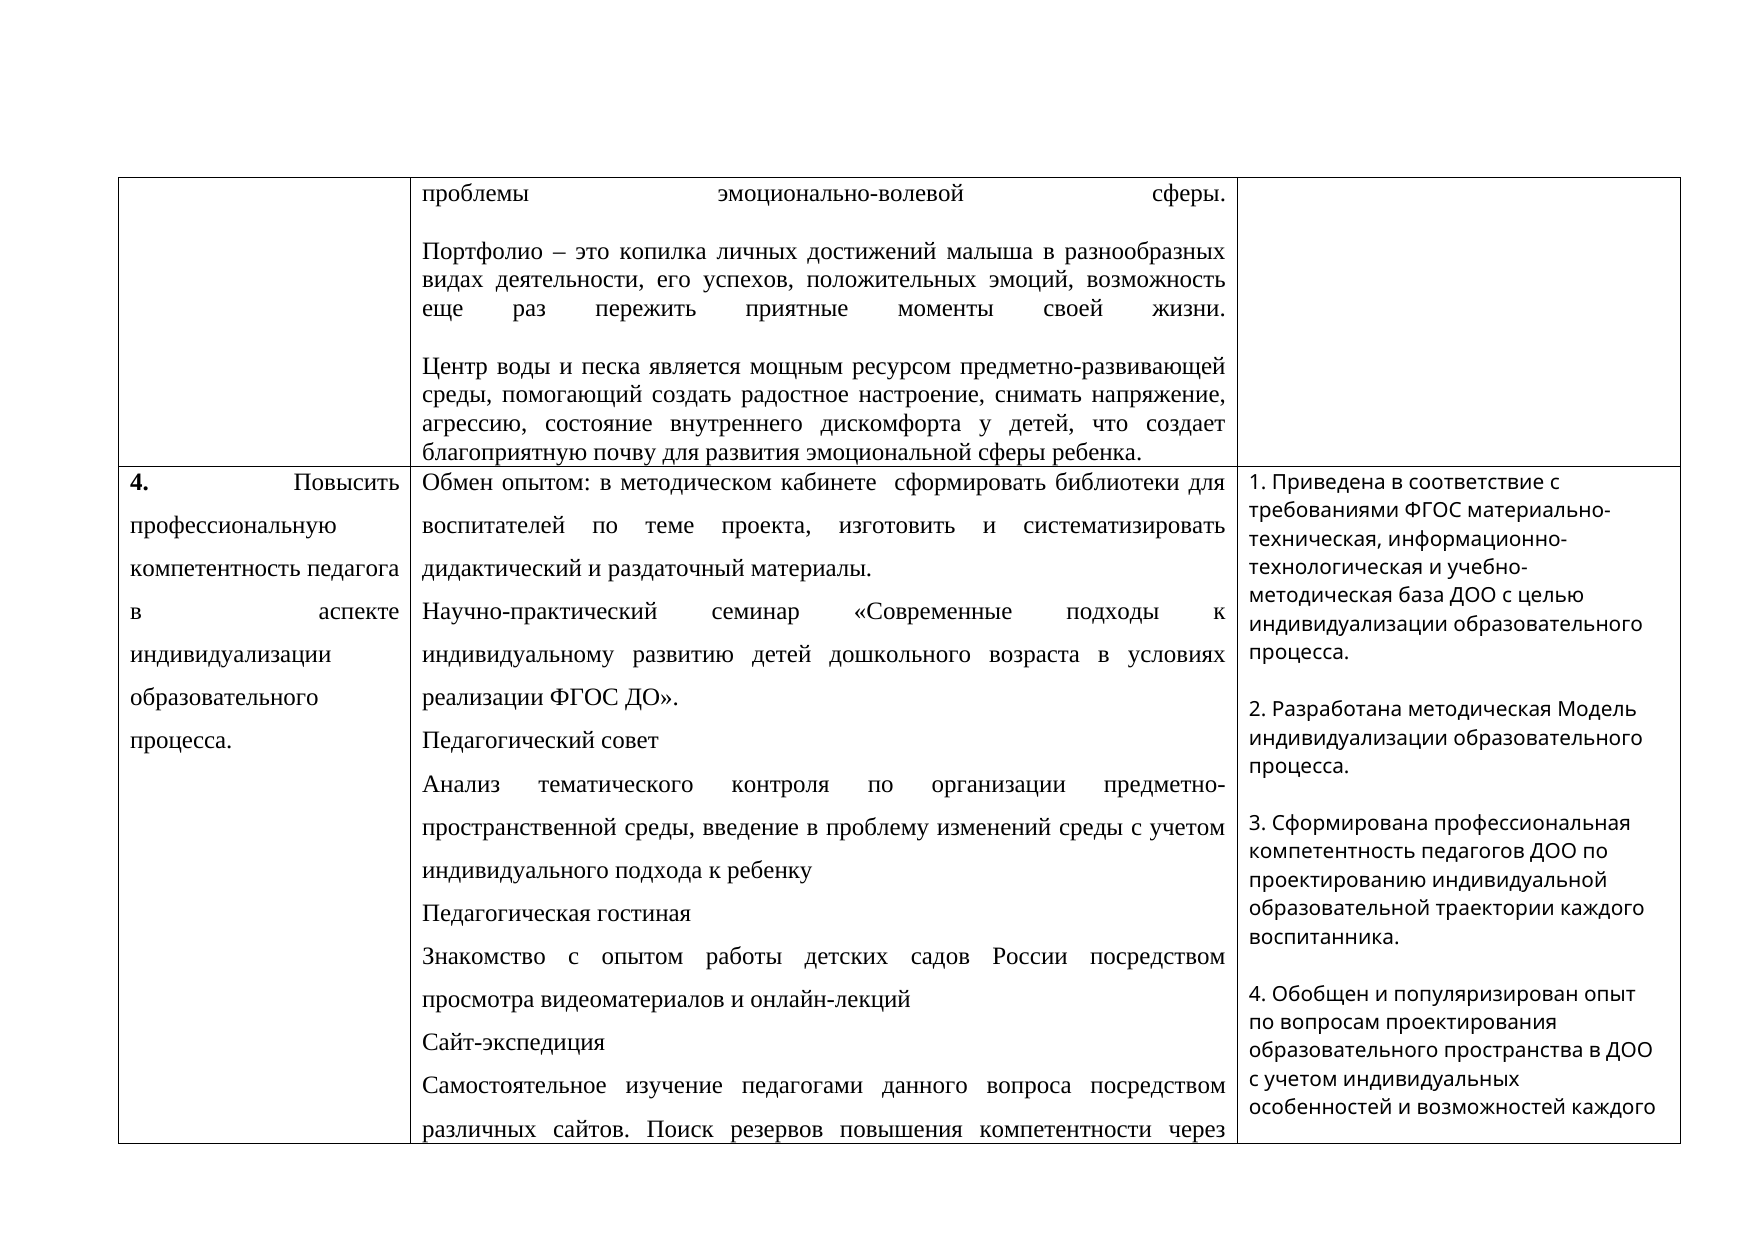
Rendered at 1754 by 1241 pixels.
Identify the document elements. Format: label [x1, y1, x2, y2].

table_cell [411, 467, 1237, 1142]
table_cell [1238, 467, 1680, 1142]
table_cell [119, 467, 410, 1142]
table_cell [1238, 178, 1680, 466]
table_cell [119, 178, 410, 466]
table_cell [411, 178, 1237, 466]
